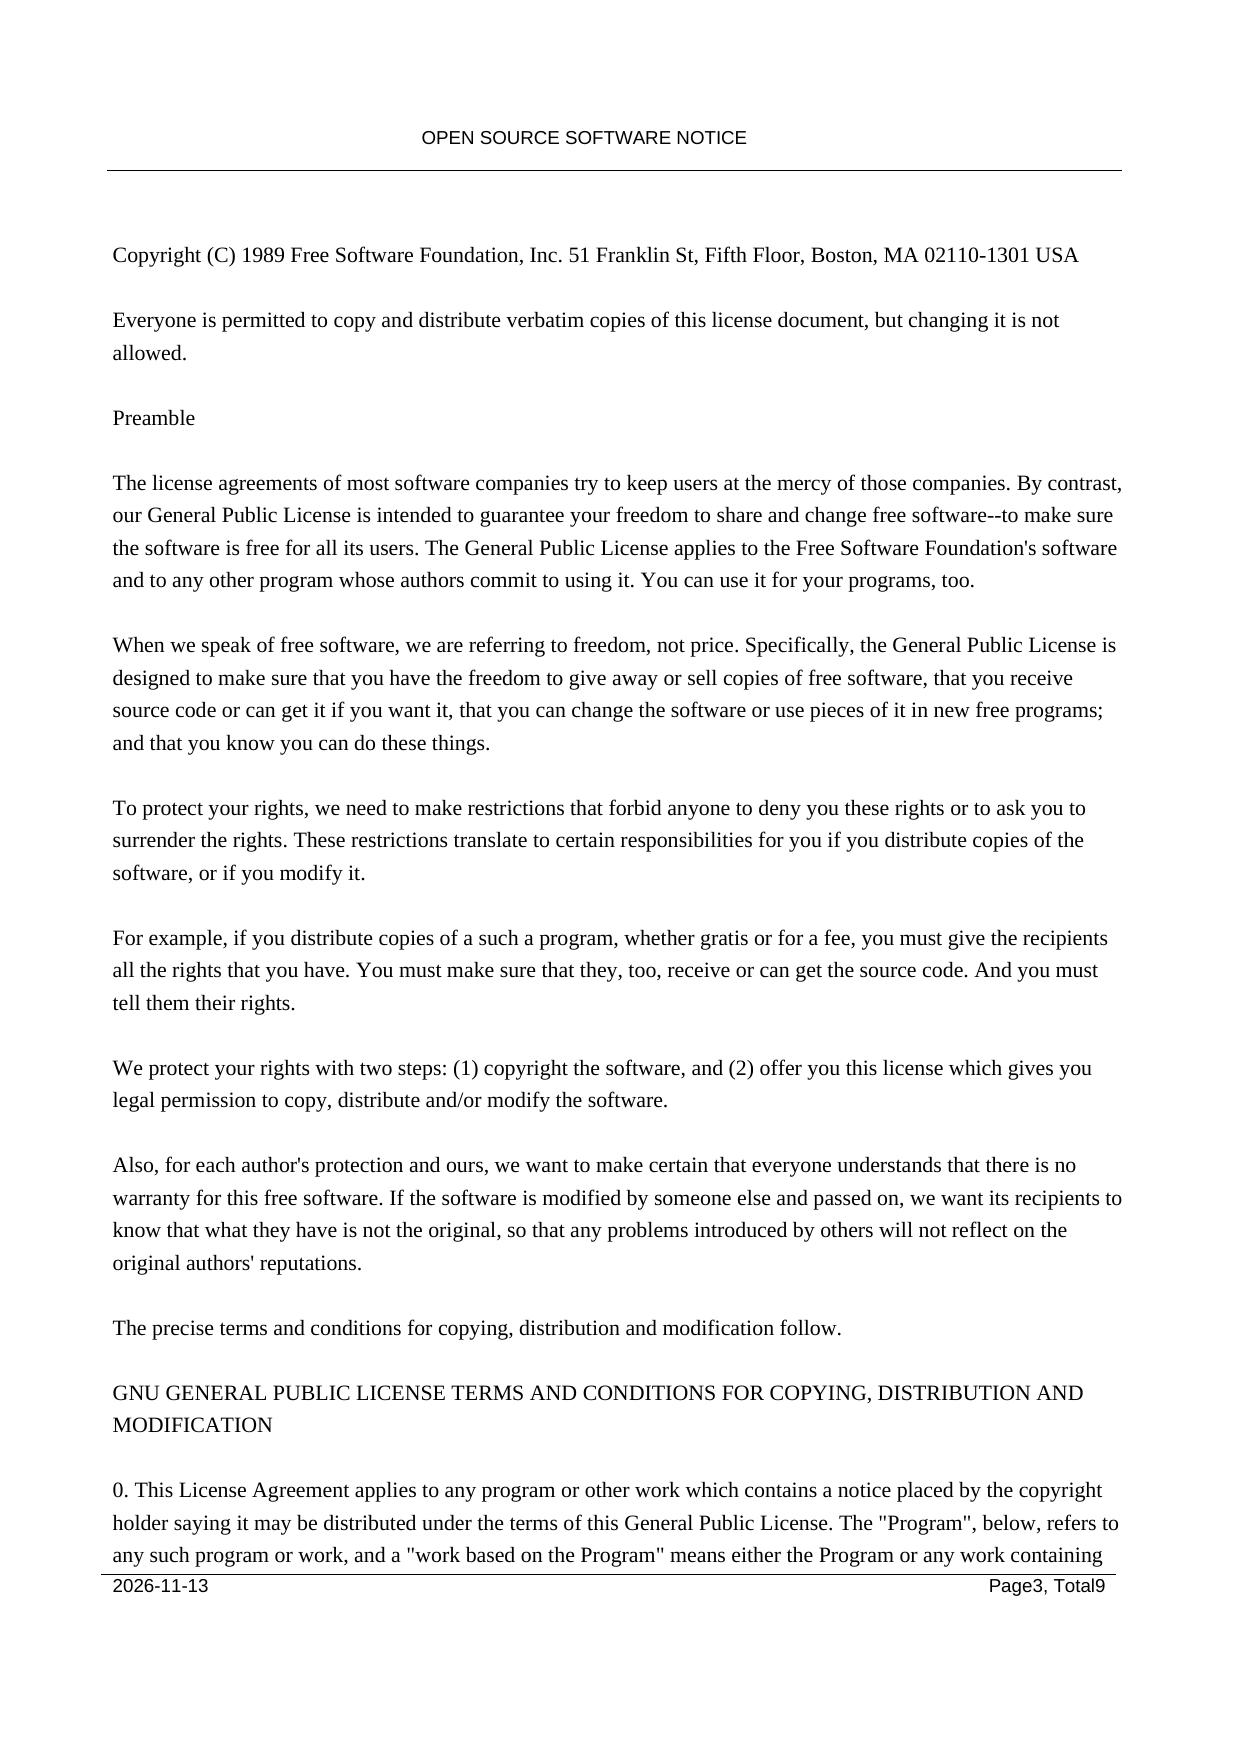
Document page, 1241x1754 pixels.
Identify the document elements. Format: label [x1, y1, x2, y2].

text [112, 206, 1128, 1571]
